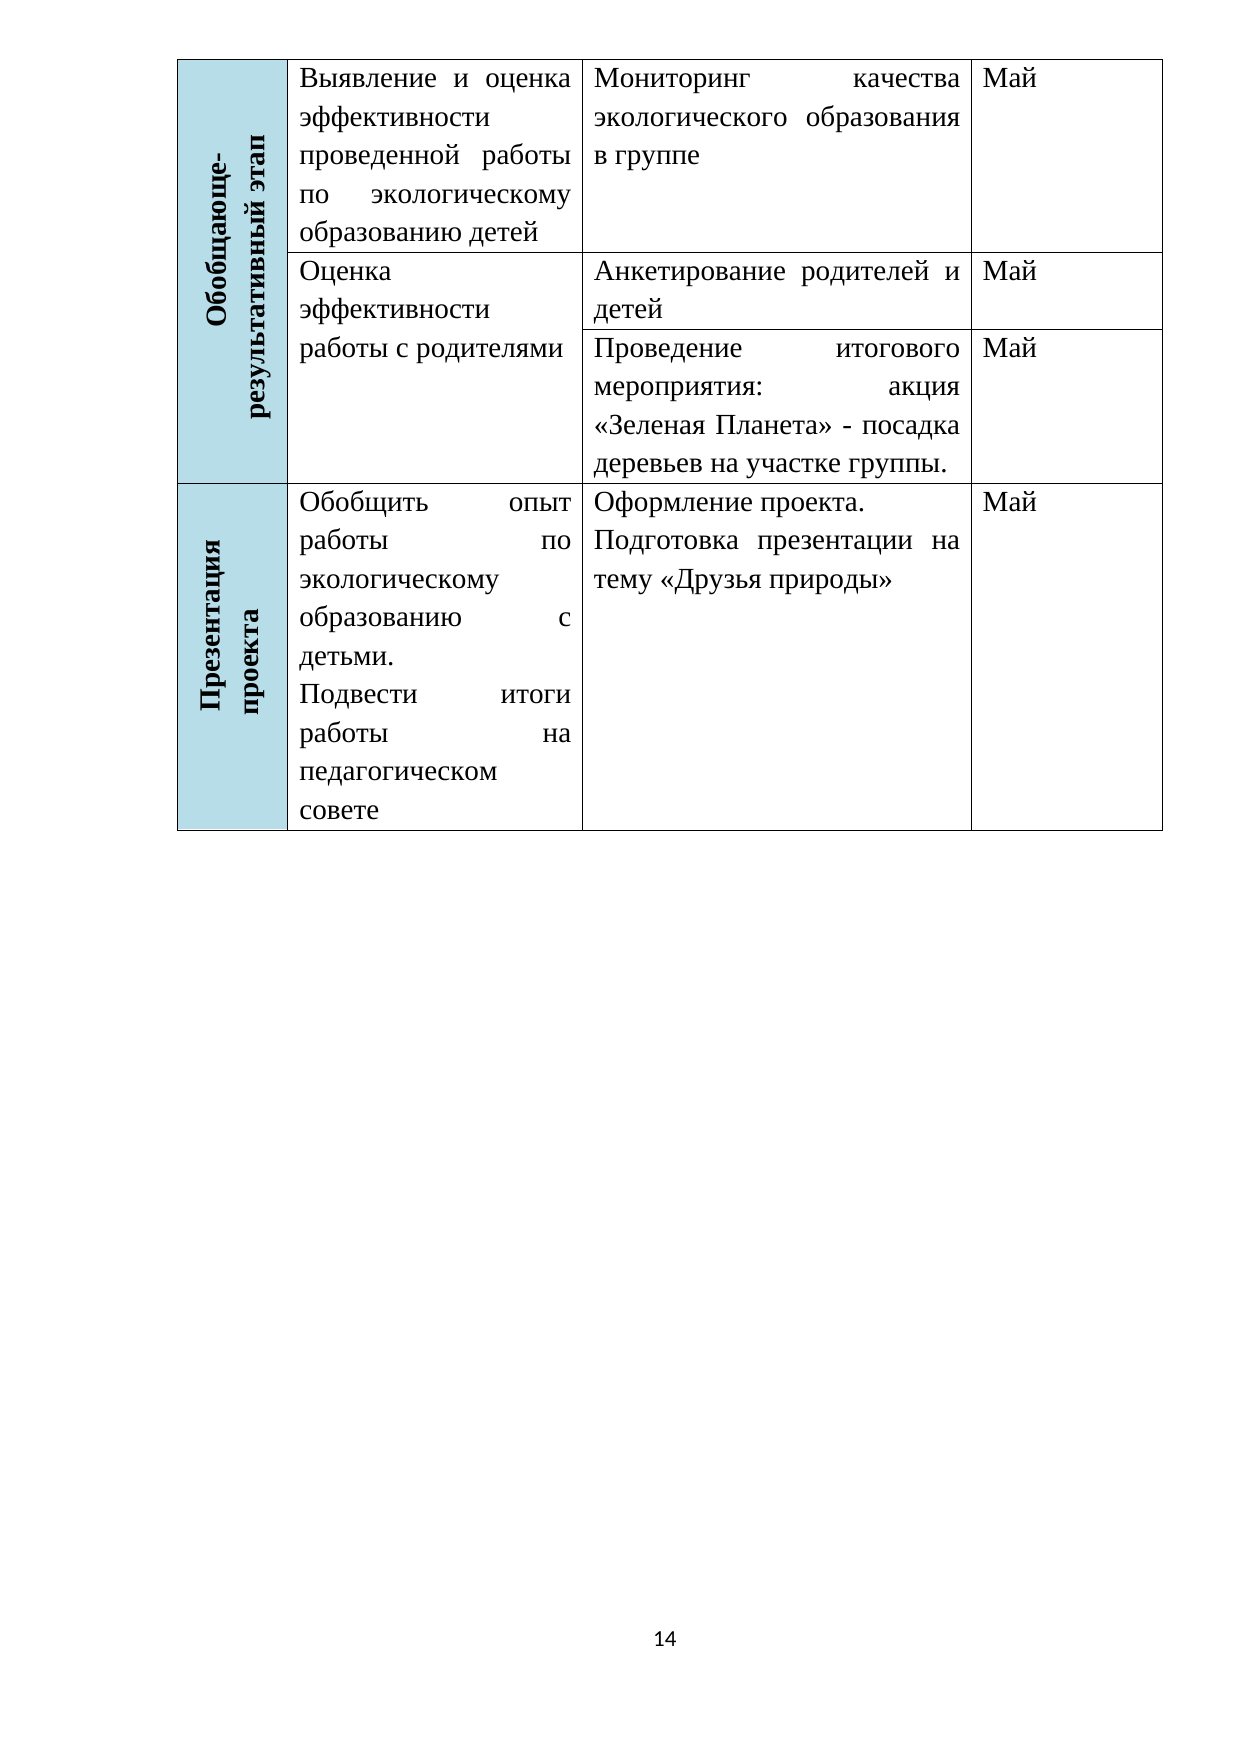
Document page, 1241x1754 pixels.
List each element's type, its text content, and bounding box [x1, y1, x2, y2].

table_cell Май [972, 330, 1162, 483]
table_cell Май [972, 60, 1162, 252]
table_cell Оценка эффективности работы с родителями [288, 253, 582, 483]
table_cell Май [972, 484, 1162, 829]
table_cell Оформление проекта. Подготовка презентации на тему «Друзья природы» [583, 484, 971, 829]
table_cell Мониторинг качества экологического образования в группе [583, 60, 971, 252]
table_cell Выявление и оценка эффективности проведенной работы по экологическому образованию детей [288, 60, 582, 252]
table_cell Май [972, 253, 1162, 329]
table_cell Проведение итогового мероприятия: акция «Зеленая Планета» - посадка деревьев на участке группы. [583, 330, 971, 483]
table_cell Обобщающе-результативный этап [178, 60, 287, 483]
table_cell Анкетирование родителей и детей [583, 253, 971, 329]
table_cell Презентация проекта [178, 484, 287, 829]
table_cell Обобщить опыт работы по экологическому образованию с детьми. Подвести итоги работы на педагогическом совете [288, 484, 582, 829]
